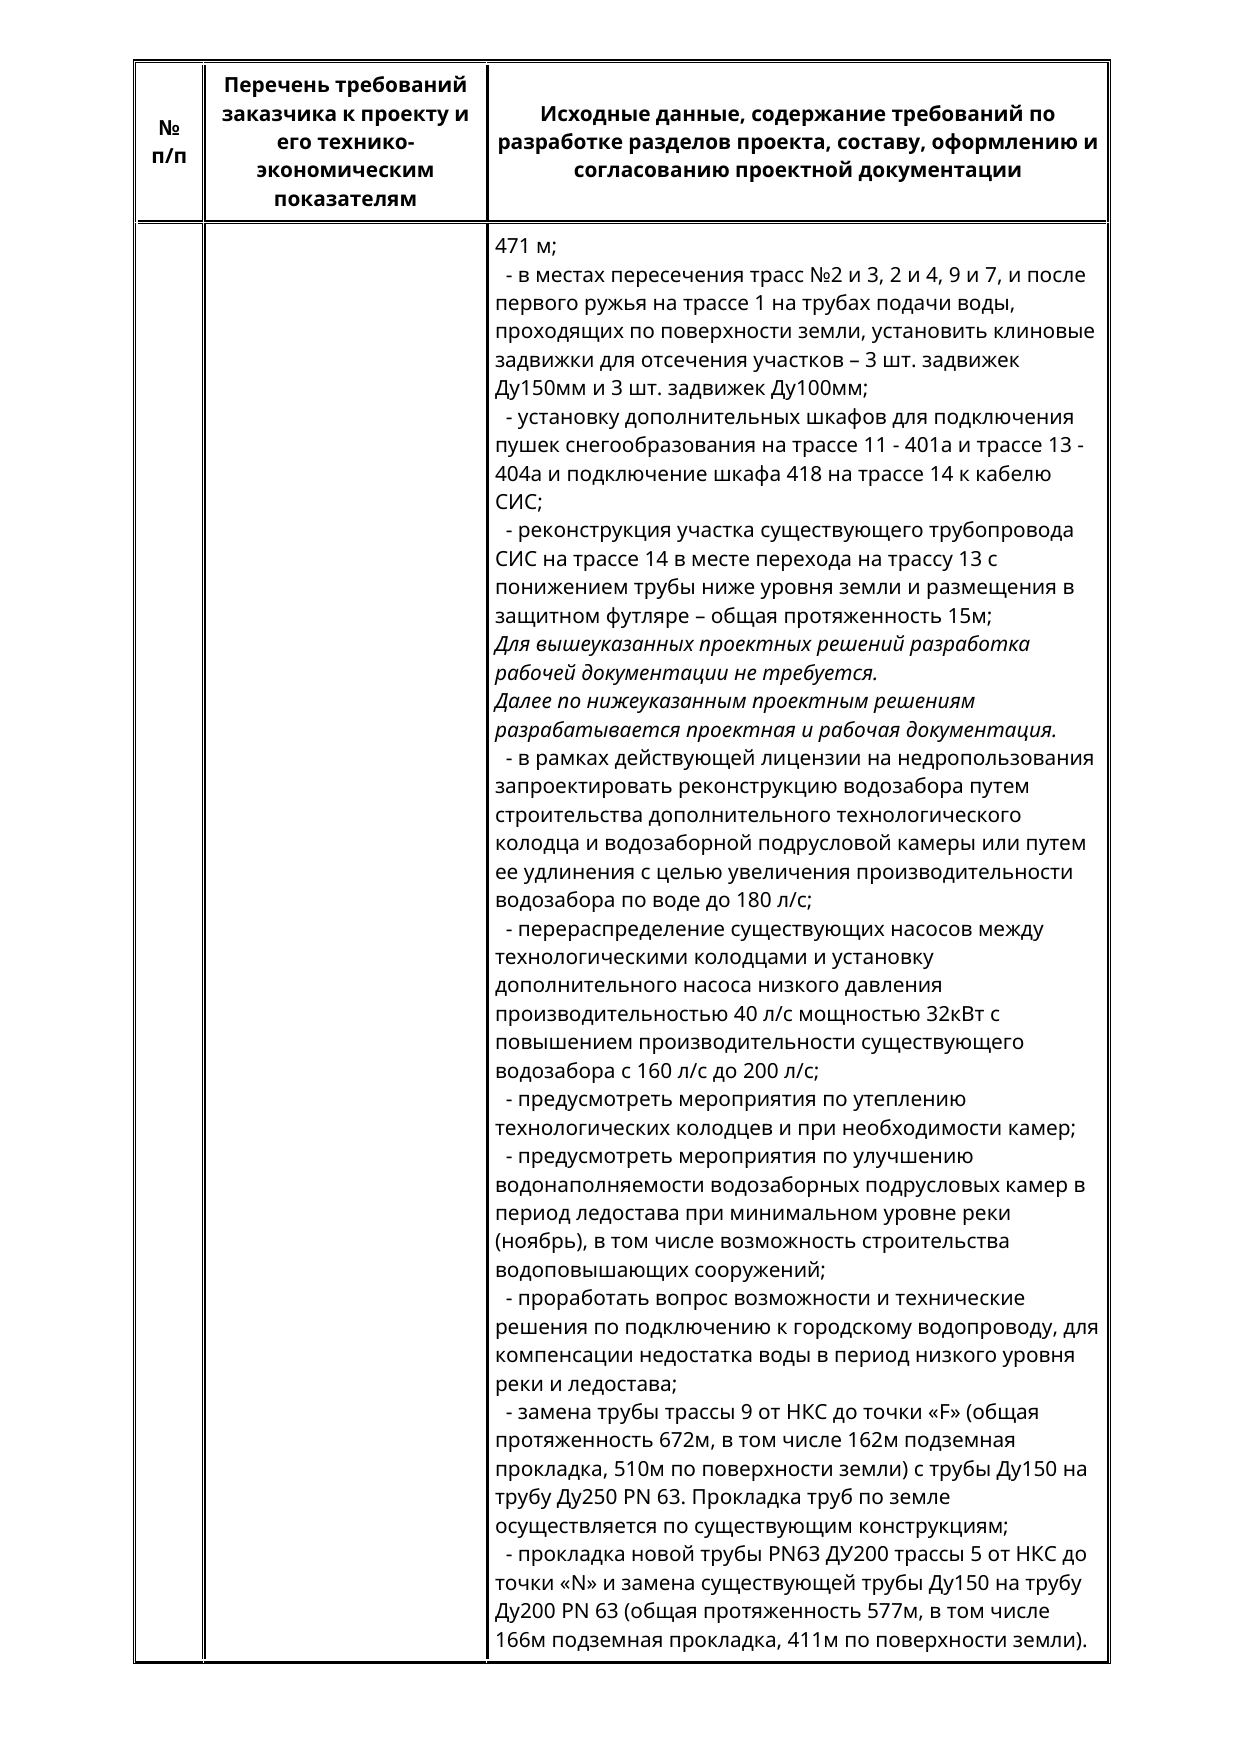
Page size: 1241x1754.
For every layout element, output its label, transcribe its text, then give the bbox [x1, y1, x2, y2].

table_cell Требования к проектным работам и техническим решениям принимаемых в проектной документации [204, 224, 487, 1661]
table_cell [136, 220, 204, 1661]
table_header № п/п [136, 61, 204, 220]
table_header Исходные данные, содержание требований по разработке разделов проекта, составу, оформлению и согласованию проектной документации [487, 63, 1107, 220]
table_header Перечень требований заказчика к проекту и его технико-экономическим показателям [204, 61, 487, 220]
